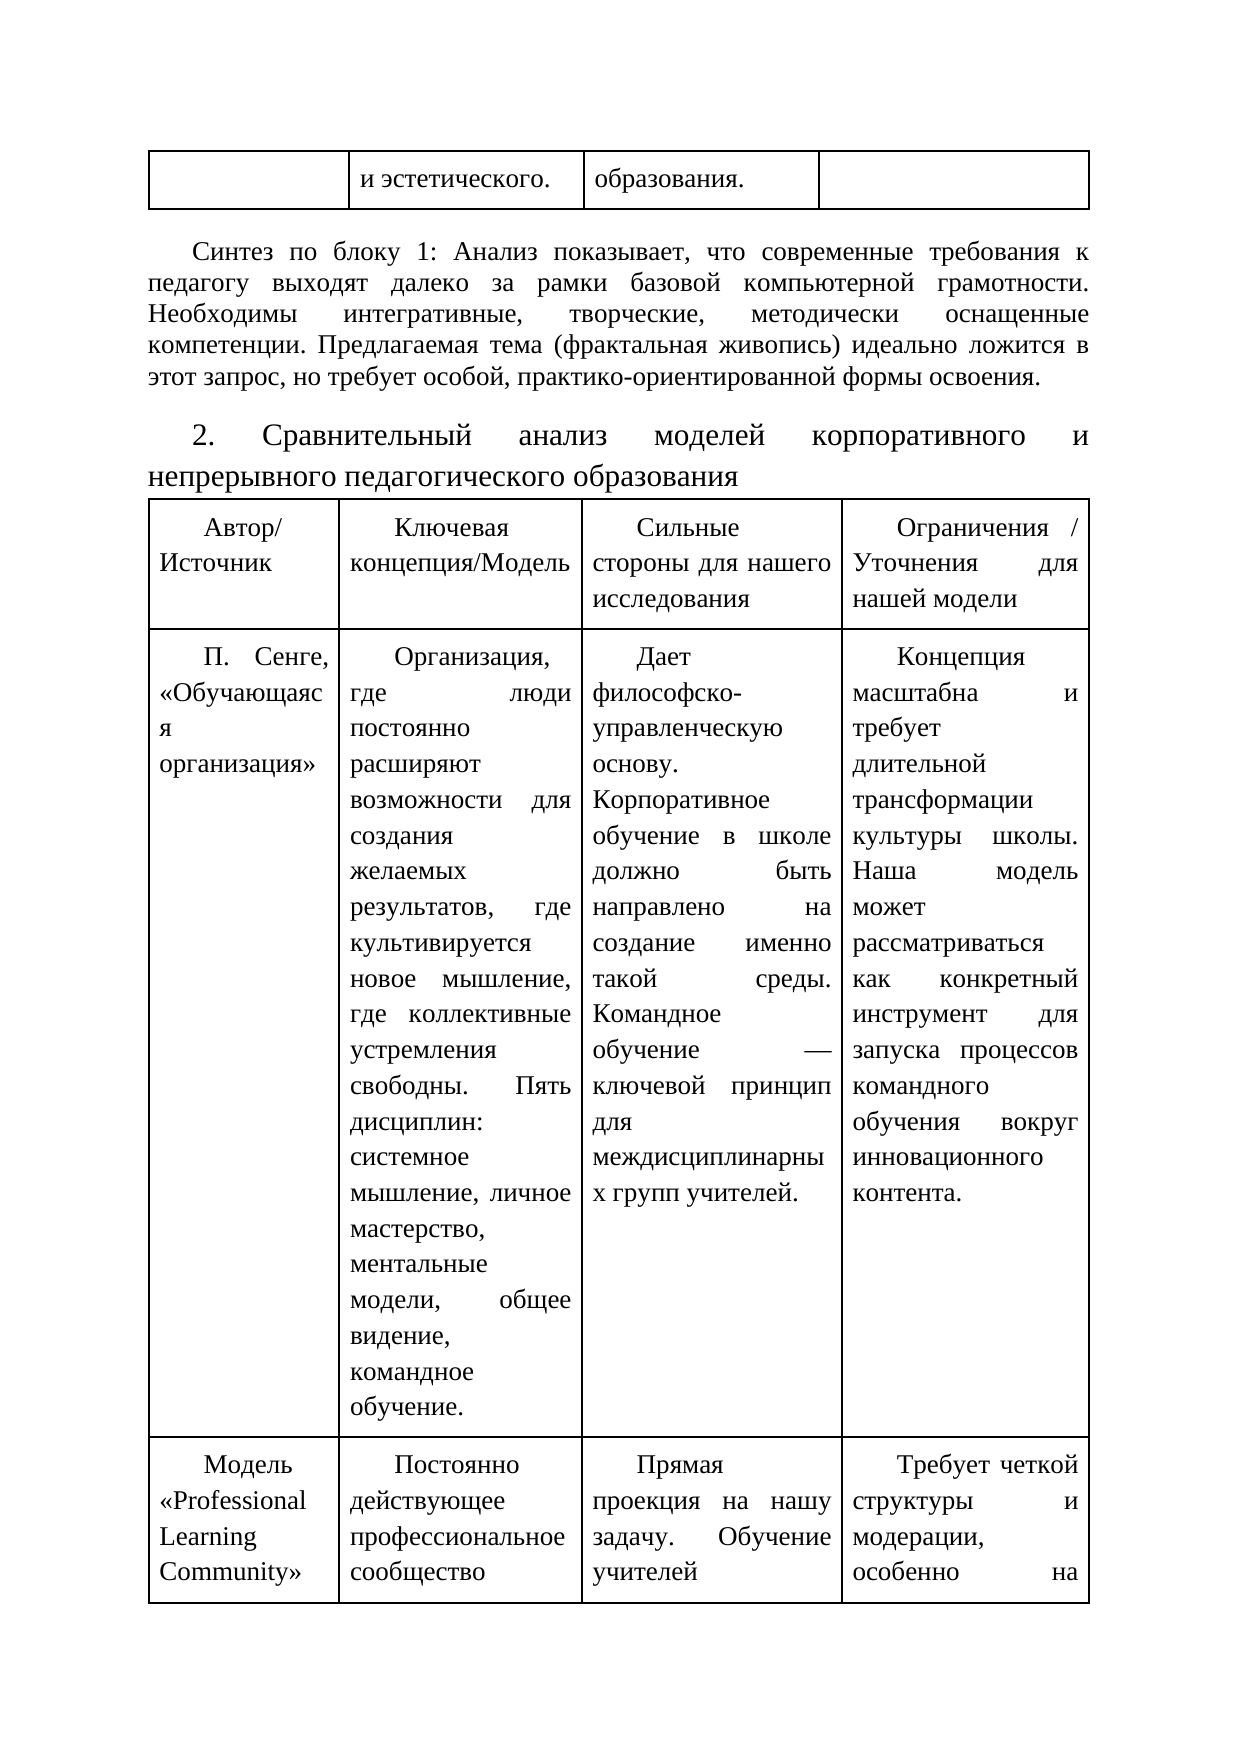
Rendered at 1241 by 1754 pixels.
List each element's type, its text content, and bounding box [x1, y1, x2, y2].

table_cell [820, 152, 1088, 208]
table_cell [350, 152, 583, 208]
table_header Ключевая концепция/Модель [340, 500, 581, 628]
text 2. Сравнительный анализ моделей корпоративного и непрерывного педагогического образования [148, 416, 1090, 493]
table_cell Организация, где люди постоянно расширяют возможности для создания желаемых результатов, где культивируется новое мышление, где коллективные устремления свободны. Пять дисциплин: системное мышление, личное мастерство, ментальные модели, общее видение, командное обучение. [340, 630, 581, 1436]
table_header Автор/Источник [150, 500, 338, 628]
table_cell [583, 1438, 841, 1602]
table_cell Концепция масштабна и требует длительной трансформации культуры школы. Наша модель может рассматриваться как конкретный инструмент для запуска процессов командного обучения вокруг инновационного контента. [843, 630, 1088, 1436]
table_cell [340, 1438, 581, 1602]
table_header Ограничения / Уточнения для нашей модели [843, 500, 1088, 628]
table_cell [585, 152, 818, 208]
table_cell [150, 1438, 338, 1602]
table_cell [150, 152, 348, 208]
text Синтез по блоку 1: Анализ показывает, что современные требования к педагогу выходят далеко за рамки базовой компьютерной грамотности. Необходимы интегративные, творческие, методически оснащенные компетенции. Предлагаемая тема (фрактальная живопись) идеально ложится в этот запрос, но требует особой, практико-ориентированной формы освоения. [148, 235, 1090, 391]
table_cell П. Сенге, «Обучающаяся организация» [150, 630, 338, 1436]
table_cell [843, 1438, 1088, 1602]
table_cell Дает философско-управленческую основу. Корпоративное обучение в школе должно быть направлено на создание именно такой среды. Командное обучение — ключевой принцип для междисциплинарных групп учителей. [583, 630, 841, 1436]
table_header Сильные стороны для нашего исследования [583, 500, 841, 628]
